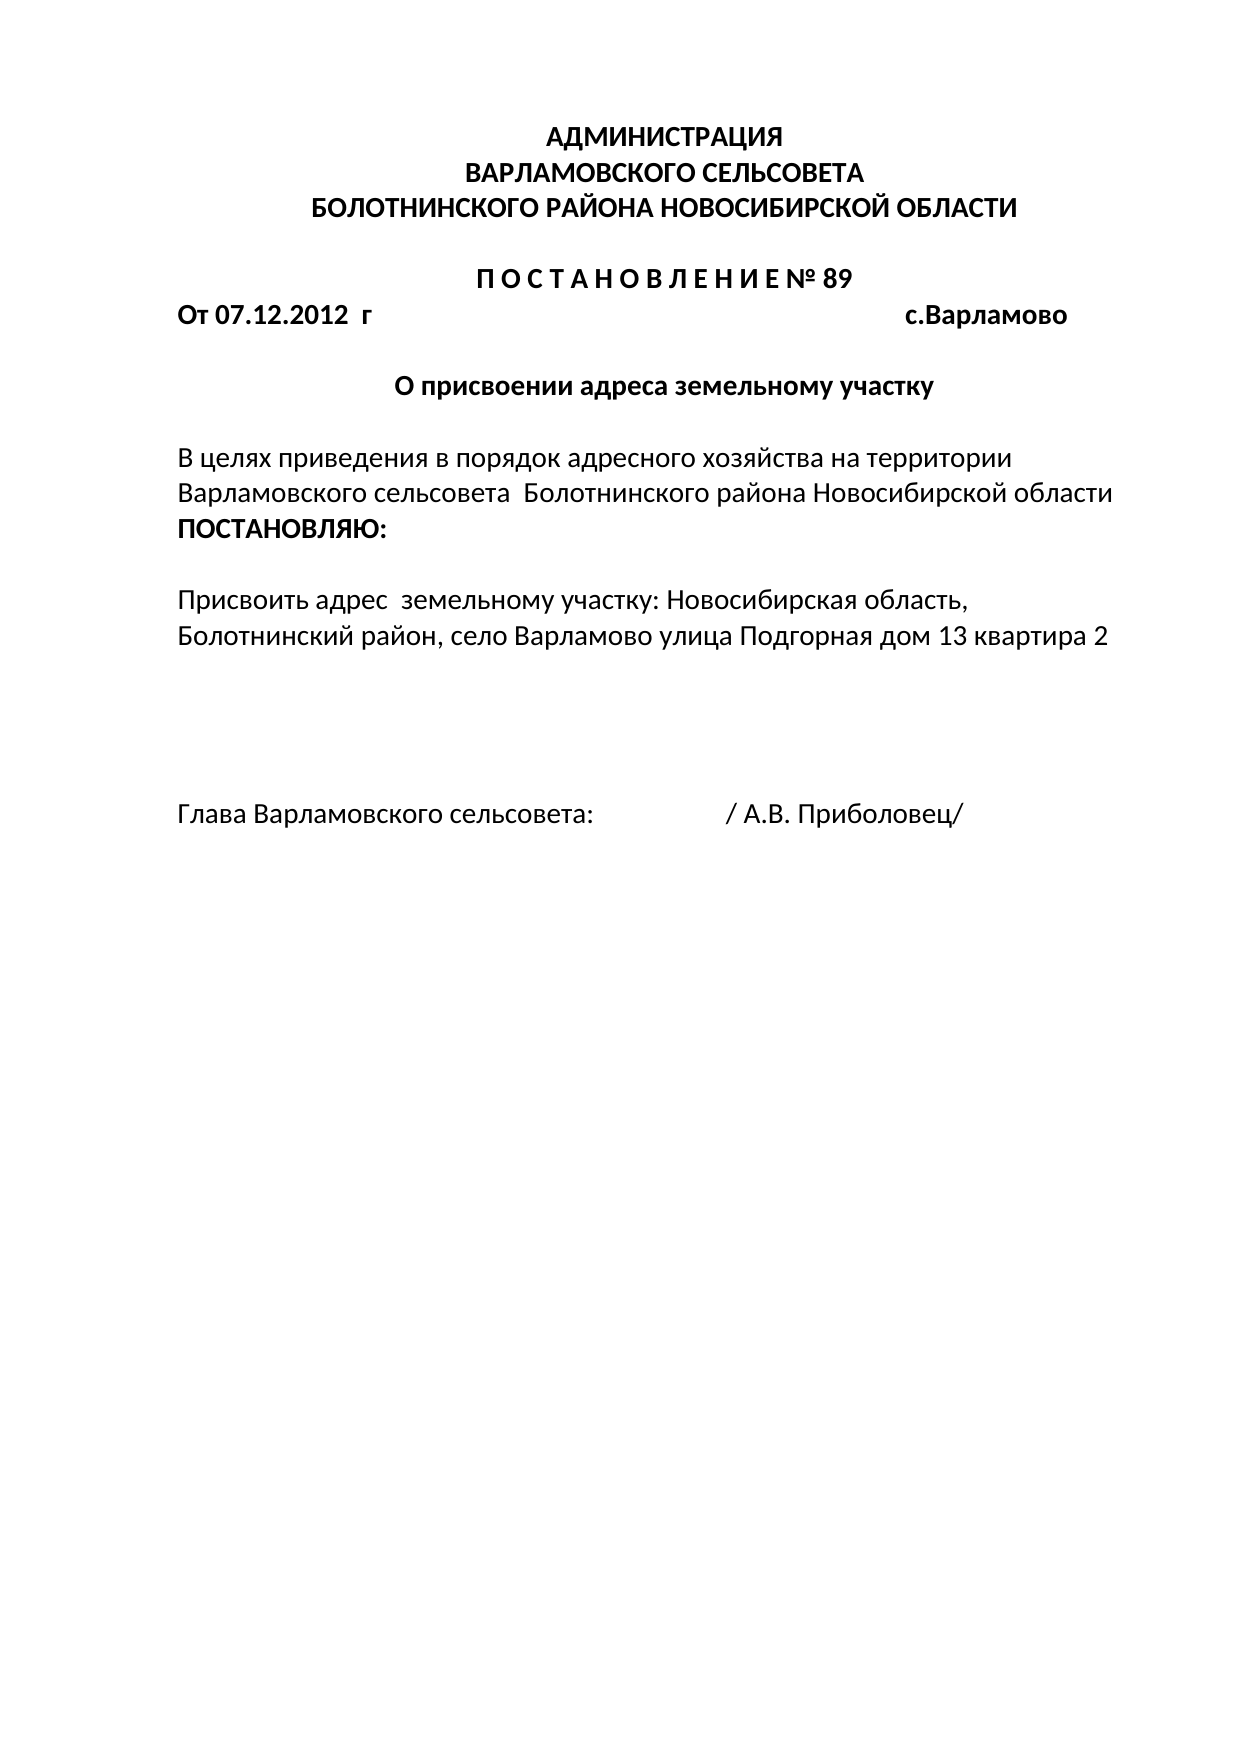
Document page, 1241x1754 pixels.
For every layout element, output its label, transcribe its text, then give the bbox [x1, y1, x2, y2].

text П О С Т А Н О В Л Е Н И Е № 89 [177, 261, 1152, 296]
text АДМИНИСТРАЦИЯ [177, 118, 1152, 154]
text От 07.12.2012 г с.Варламово [177, 296, 1152, 332]
text Присвоить адрес земельному участку: Новосибирская область, Болотнинский район, село Варламово улица Подгорная дом 13 квартира 2 [177, 581, 1152, 652]
text ПОСТАНОВЛЯЮ: [177, 510, 1152, 546]
text В целях приведения в порядок адресного хозяйства на территории Варламовского сельсовета Болотнинского района Новосибирской области [177, 439, 1152, 510]
text Глава Варламовского сельсовета: / А.В. Приболовец/ [177, 795, 1152, 831]
text ВАРЛАМОВСКОГО СЕЛЬСОВЕТА [177, 154, 1152, 189]
text БОЛОТНИНСКОГО РАЙОНА НОВОСИБИРСКОЙ ОБЛАСТИ [177, 189, 1152, 225]
text О присвоении адреса земельному участку [177, 367, 1152, 403]
